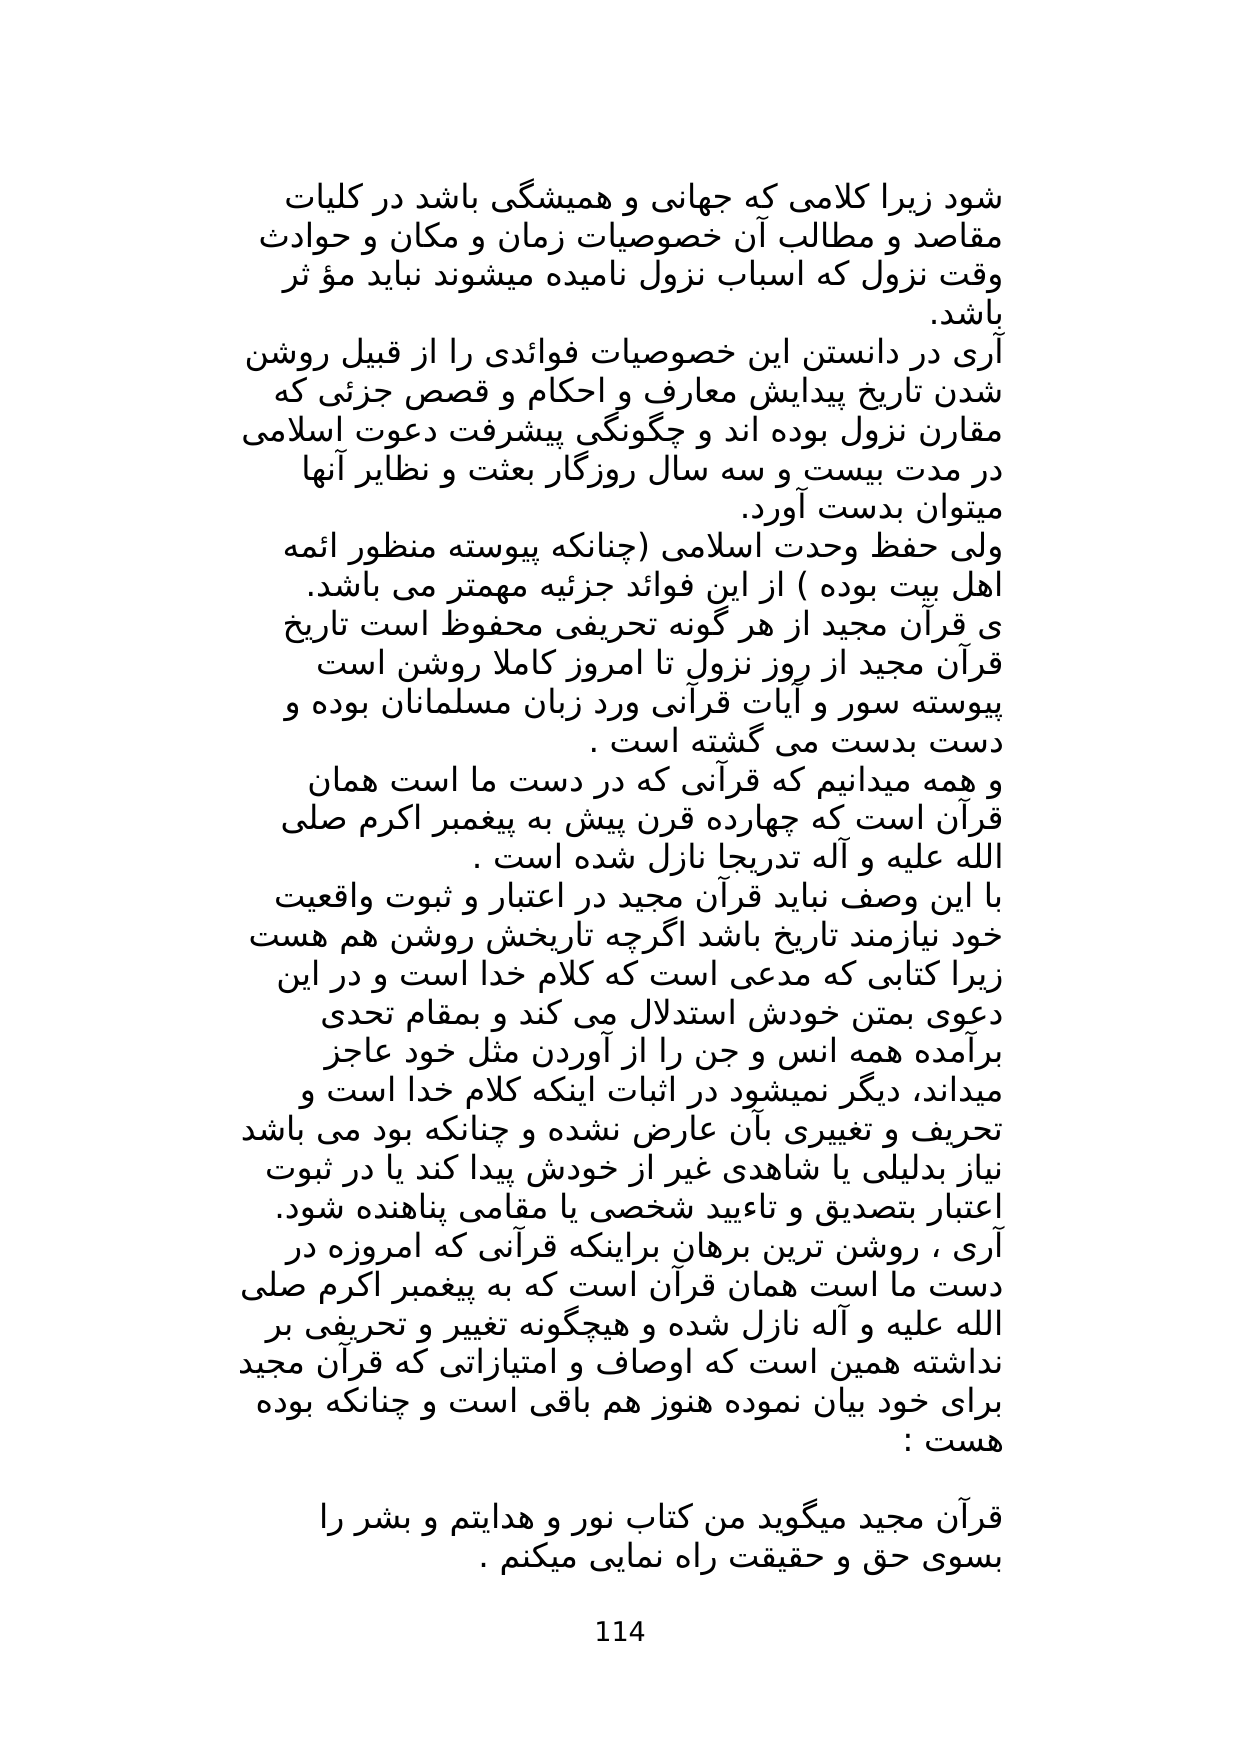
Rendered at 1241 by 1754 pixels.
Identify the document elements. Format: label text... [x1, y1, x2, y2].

text قرآن مجيد ميگويد من كتاب نور و هدايتم و بشر را بسوى حق و حقيقت راه نمايى ميكنم . [236, 1498, 1004, 1575]
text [236, 177, 1004, 333]
text آرى در دانستن اين خصوصيات فوائدى را از قبيل روشن شدن تاريخ پيدايش معارف و احكام و قصص جزئى كه مقارن نزول بوده اند و چگونگى پيشرفت دعوت اسلامى در مدت بيست و سه سال روزگار بعثت و نظاير آنها ميتوان بدست آورد. [236, 333, 1004, 527]
text ولى حفظ وحدت اسلامى (چنانكه پيوسته منظور ائمه اهل بيت بوده ) از اين فوائد جزئيه مهمتر مى باشد. [236, 527, 1004, 604]
text با اين وصف نبايد قرآن مجيد در اعتبار و ثبوت واقعيت خود نيازمند تاريخ باشد اگرچه تاريخش روشن هم هست زيرا كتابى كه مدعى است كه كلام خدا است و در اين دعوى بمتن خودش استدلال مى كند و بمقام تحدى برآمده همه انس و جن را از آوردن مثل خود عاجز ميداند، ديگر نميشود در اثبات اينكه كلام خدا است و تحريف و تغييرى بآن عارض نشده و چنانكه بود مى باشد نياز بدليلى يا شاهدى غير از خودش پيدا كند يا در ثبوت اعتبار بتصديق و تاءييد شخصى يا مقامى پناهنده شود. [236, 877, 1004, 1226]
text ى قرآن مجيد از هر گونه تحريفى محفوظ است تاريخ قرآن مجيد از روز نزول تا امروز كاملا روشن است پيوسته سور و آيات قرآنى ورد زبان مسلمانان بوده و دست بدست مى گشته است . [236, 604, 1004, 760]
text و همه ميدانيم كه قرآنى كه در دست ما است همان قرآن است كه چهارده قرن پيش به پيغمبر اكرم صلى الله عليه و آله تدريجا نازل شده است . [236, 760, 1004, 877]
text آرى ، روشن ترين برهان براينكه قرآنى كه امروزه در دست ما است همان قرآن است كه به پيغمبر اكرم صلى الله عليه و آله نازل شده و هيچگونه تغيير و تحريفى بر نداشته همين است كه اوصاف و امتيازاتى كه قرآن مجيد براى خود بيان نموده هنوز هم باقى است و چنانكه بوده هست : [236, 1226, 1004, 1498]
